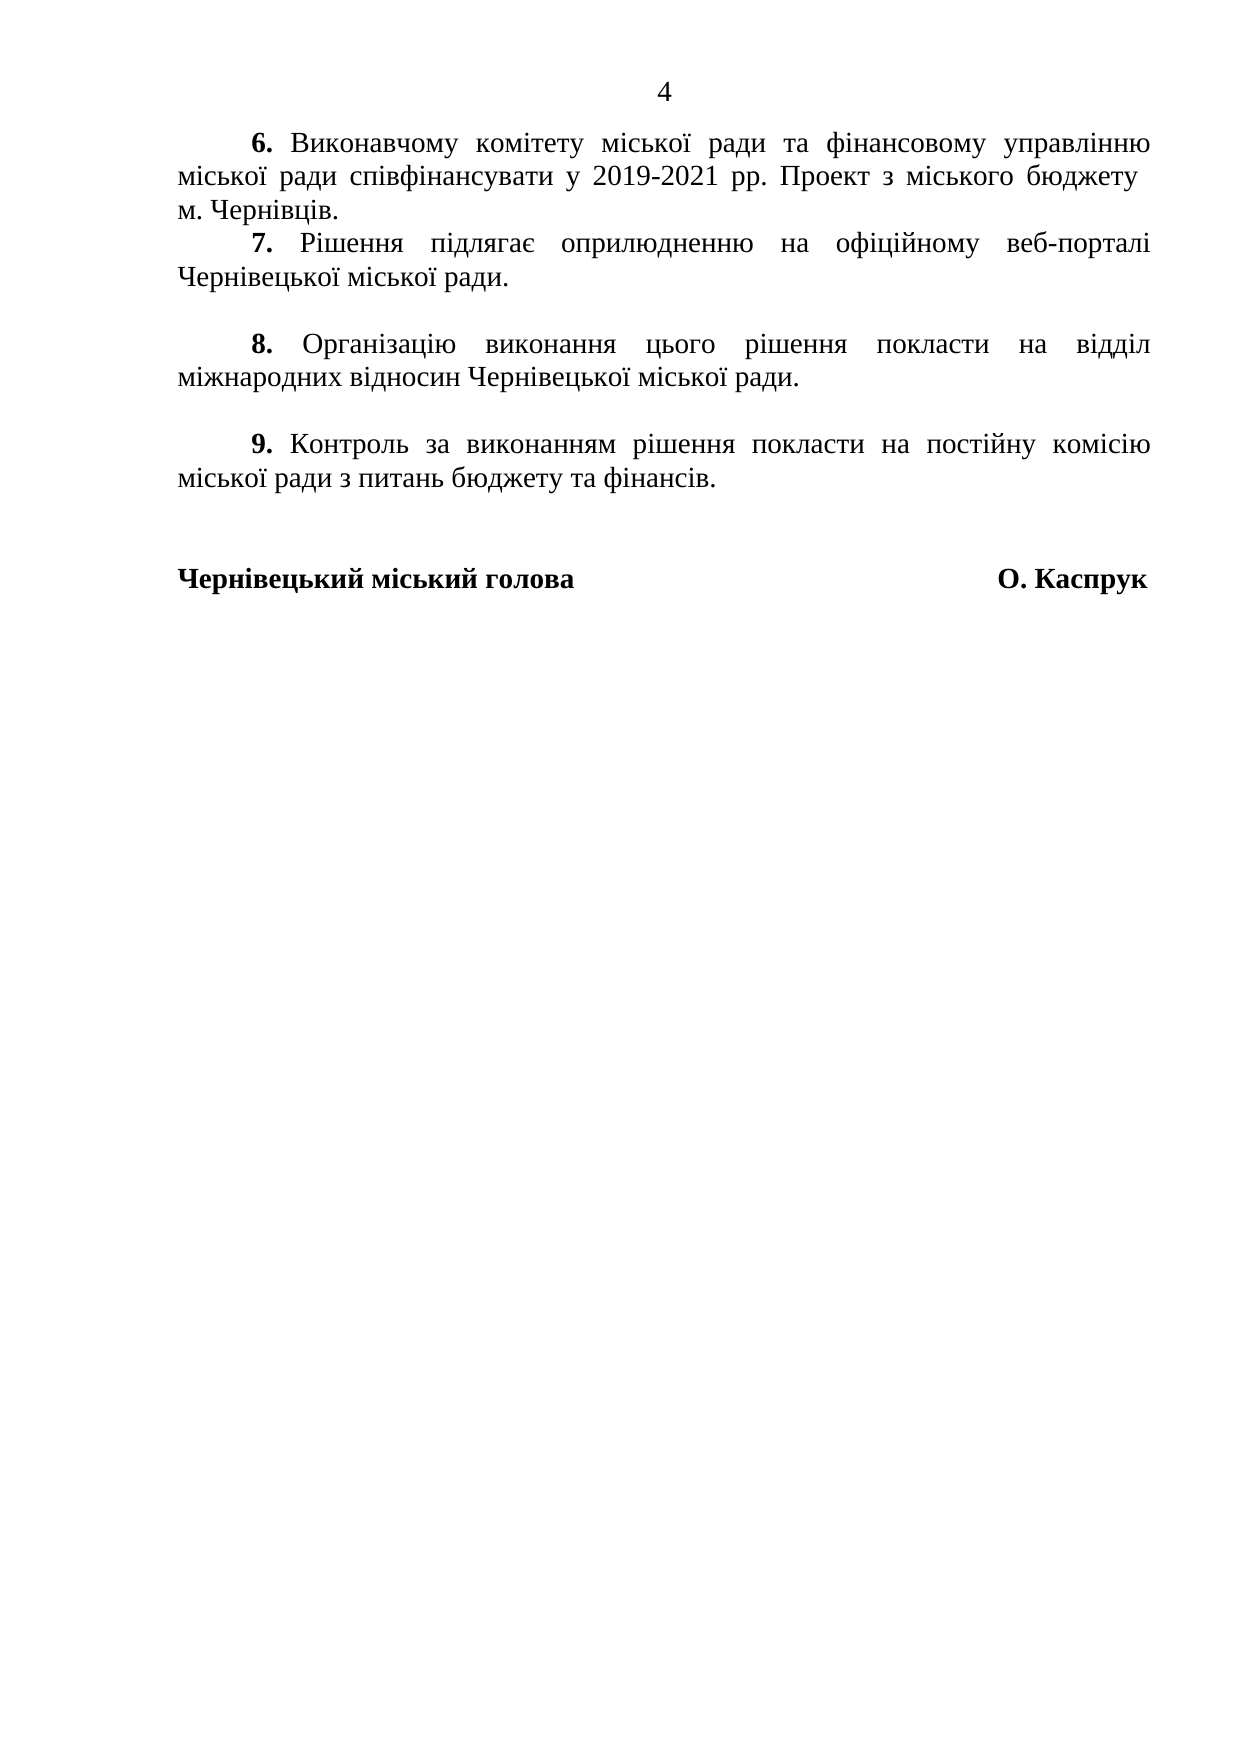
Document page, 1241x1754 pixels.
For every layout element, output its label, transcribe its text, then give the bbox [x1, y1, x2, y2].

text 8. Організацію виконання цього рішення покласти на відділ міжнародних відносин Чернівецької міської ради. [177, 326, 1152, 393]
text Чернівецький міський голова О. Каспрук [177, 561, 1152, 594]
text 9. Контроль за виконанням рішення покласти на постійну комісію міської ради з питань бюджету та фінансів. [177, 427, 1152, 494]
text 6. Виконавчому комітету міської ради та фінансовому управлінню міської ради співфінансувати у 2019-2021 рр. Проект з міського бюджету м. Чернівців. [177, 125, 1152, 225]
text 7. Рішення підлягає оприлюдненню на офіційному веб-порталі Чернівецької міської ради. [177, 225, 1152, 292]
